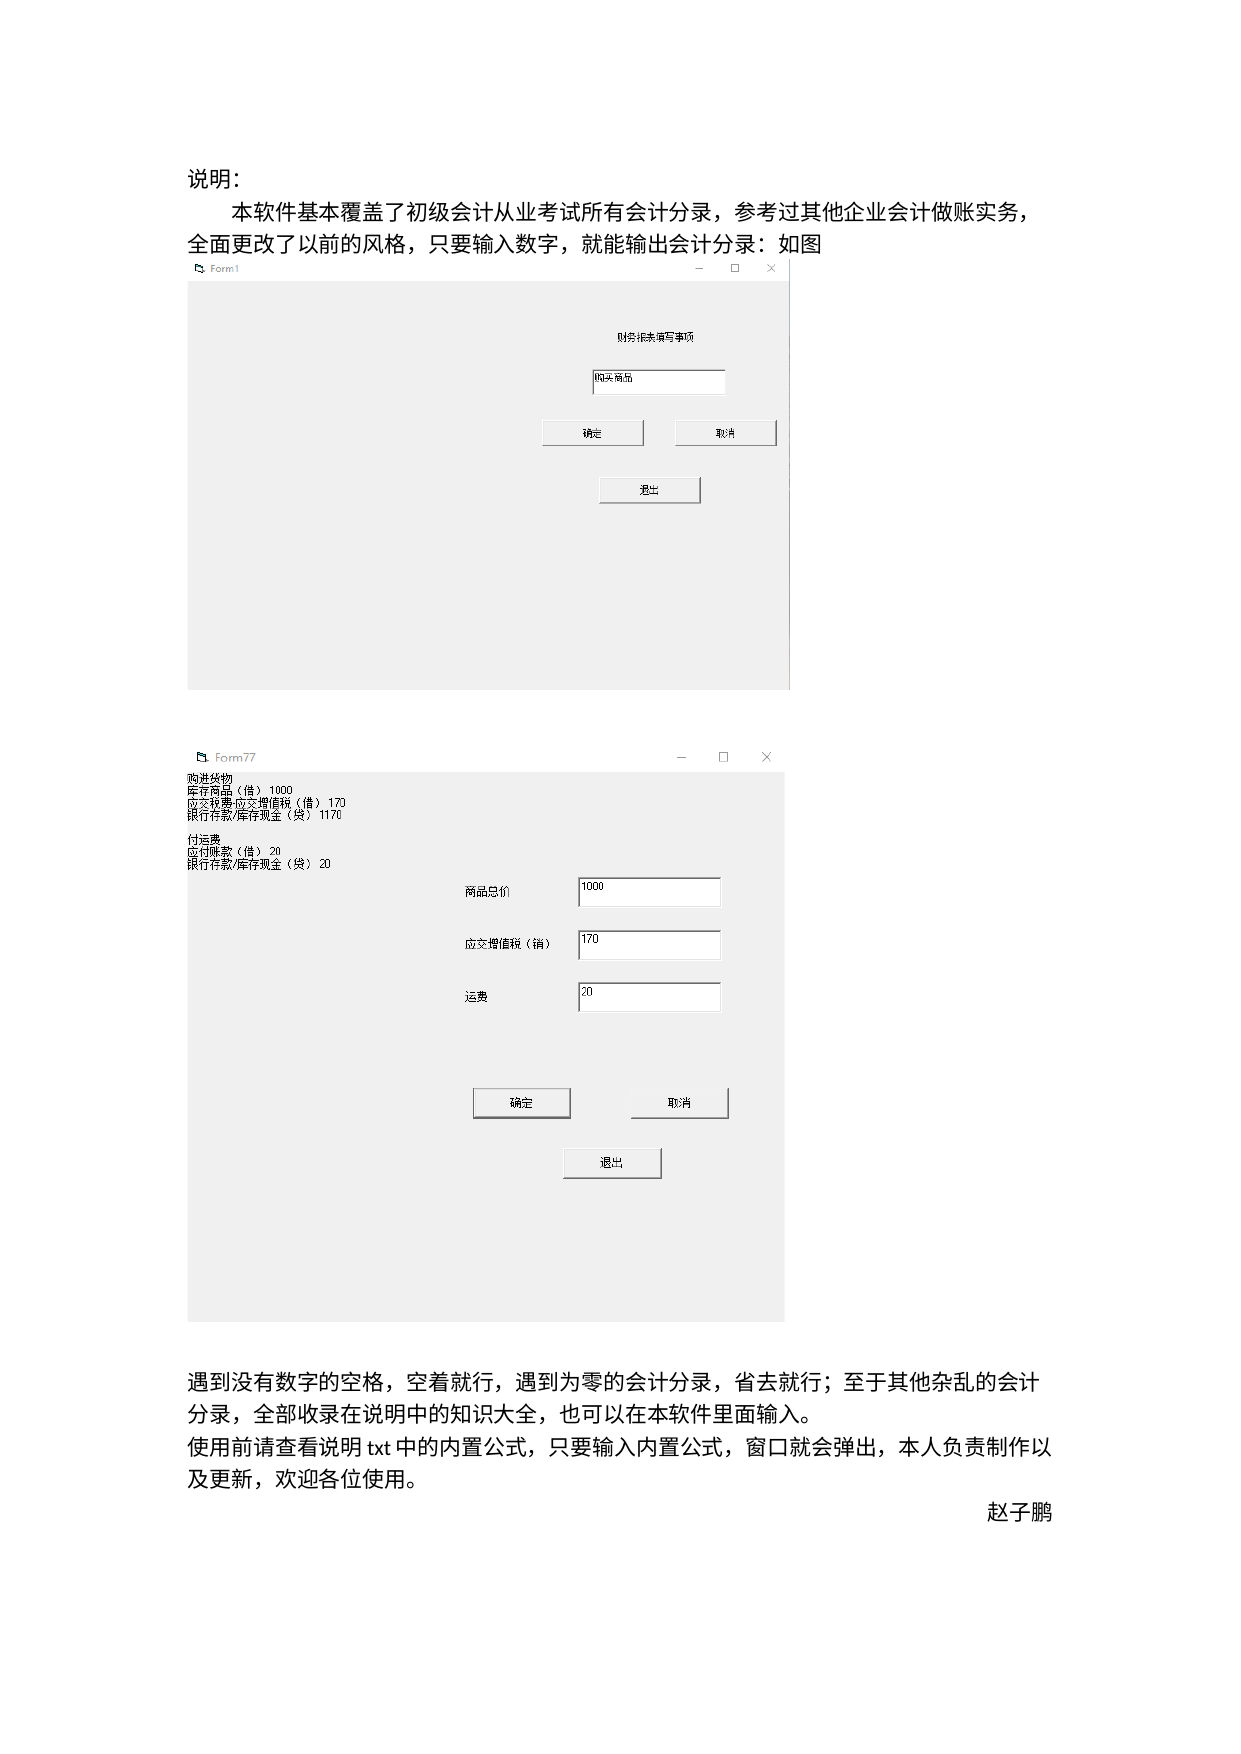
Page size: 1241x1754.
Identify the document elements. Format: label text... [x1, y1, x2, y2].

text 使用前请查看说明txt中的内置公式，只要输入内置公式，窗口就会弹出，本人负责制作以及更新，欢迎各位使用。 [187, 1429, 1053, 1494]
picture [187, 747, 785, 1322]
text 赵子鹏 [187, 1494, 1053, 1527]
picture [187, 259, 790, 690]
text 说明： [187, 162, 1053, 194]
text 遇到没有数字的空格，空着就行，遇到为零的会计分录，省去就行；至于其他杂乱的会计分录，全部收录在说明中的知识大全，也可以在本软件里面输入。 [187, 1364, 1053, 1429]
